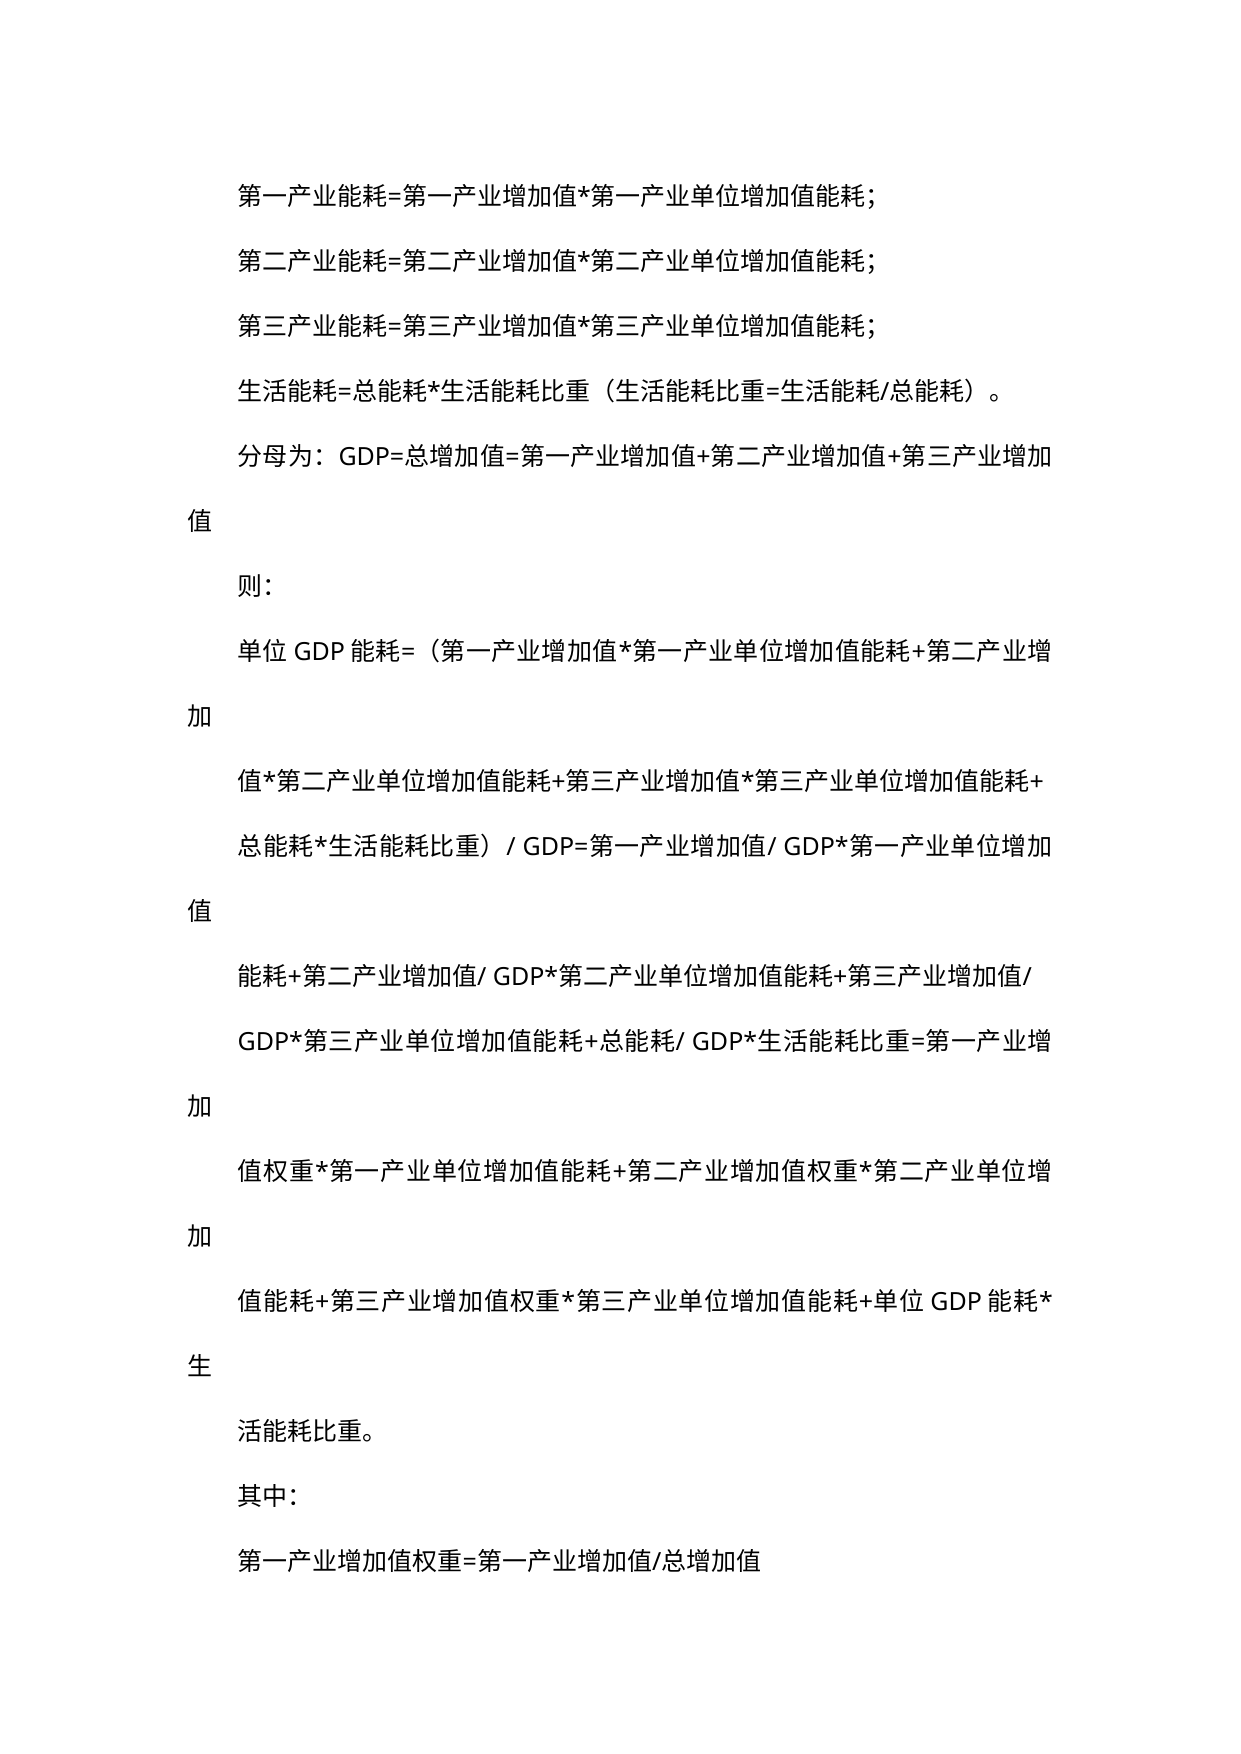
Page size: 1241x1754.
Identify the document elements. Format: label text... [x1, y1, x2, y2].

text 分母为：GDP=总增加值=第一产业增加值+第二产业增加值+第三产业增加值 [187, 422, 1053, 552]
text 值*第二产业单位增加值能耗+第三产业增加值*第三产业单位增加值能耗+ [187, 747, 1053, 812]
text 第二产业能耗=第二产业增加值*第二产业单位增加值能耗； [187, 227, 1053, 292]
text 则： [187, 552, 1053, 617]
text 值能耗+第三产业增加值权重*第三产业单位增加值能耗+单位GDP能耗*生 [187, 1267, 1053, 1397]
text 活能耗比重。 [187, 1397, 1053, 1462]
text 第一产业增加值权重=第一产业增加值/总增加值 [187, 1527, 1053, 1592]
text 能耗+第二产业增加值/ GDP*第二产业单位增加值能耗+第三产业增加值/ [187, 942, 1053, 1007]
text 第三产业能耗=第三产业增加值*第三产业单位增加值能耗； [187, 292, 1053, 357]
text 单位GDP能耗=（第一产业增加值*第一产业单位增加值能耗+第二产业增加 [187, 617, 1053, 747]
text 其中： [187, 1462, 1053, 1527]
text 值权重*第一产业单位增加值能耗+第二产业增加值权重*第二产业单位增加 [187, 1137, 1053, 1267]
text 第一产业能耗=第一产业增加值*第一产业单位增加值能耗； [187, 162, 1053, 227]
text 总能耗*生活能耗比重）/ GDP=第一产业增加值/ GDP*第一产业单位增加值 [187, 812, 1053, 942]
text GDP*第三产业单位增加值能耗+总能耗/ GDP*生活能耗比重=第一产业增加 [187, 1007, 1053, 1137]
text 生活能耗=总能耗*生活能耗比重（生活能耗比重=生活能耗/总能耗）。 [187, 357, 1053, 422]
